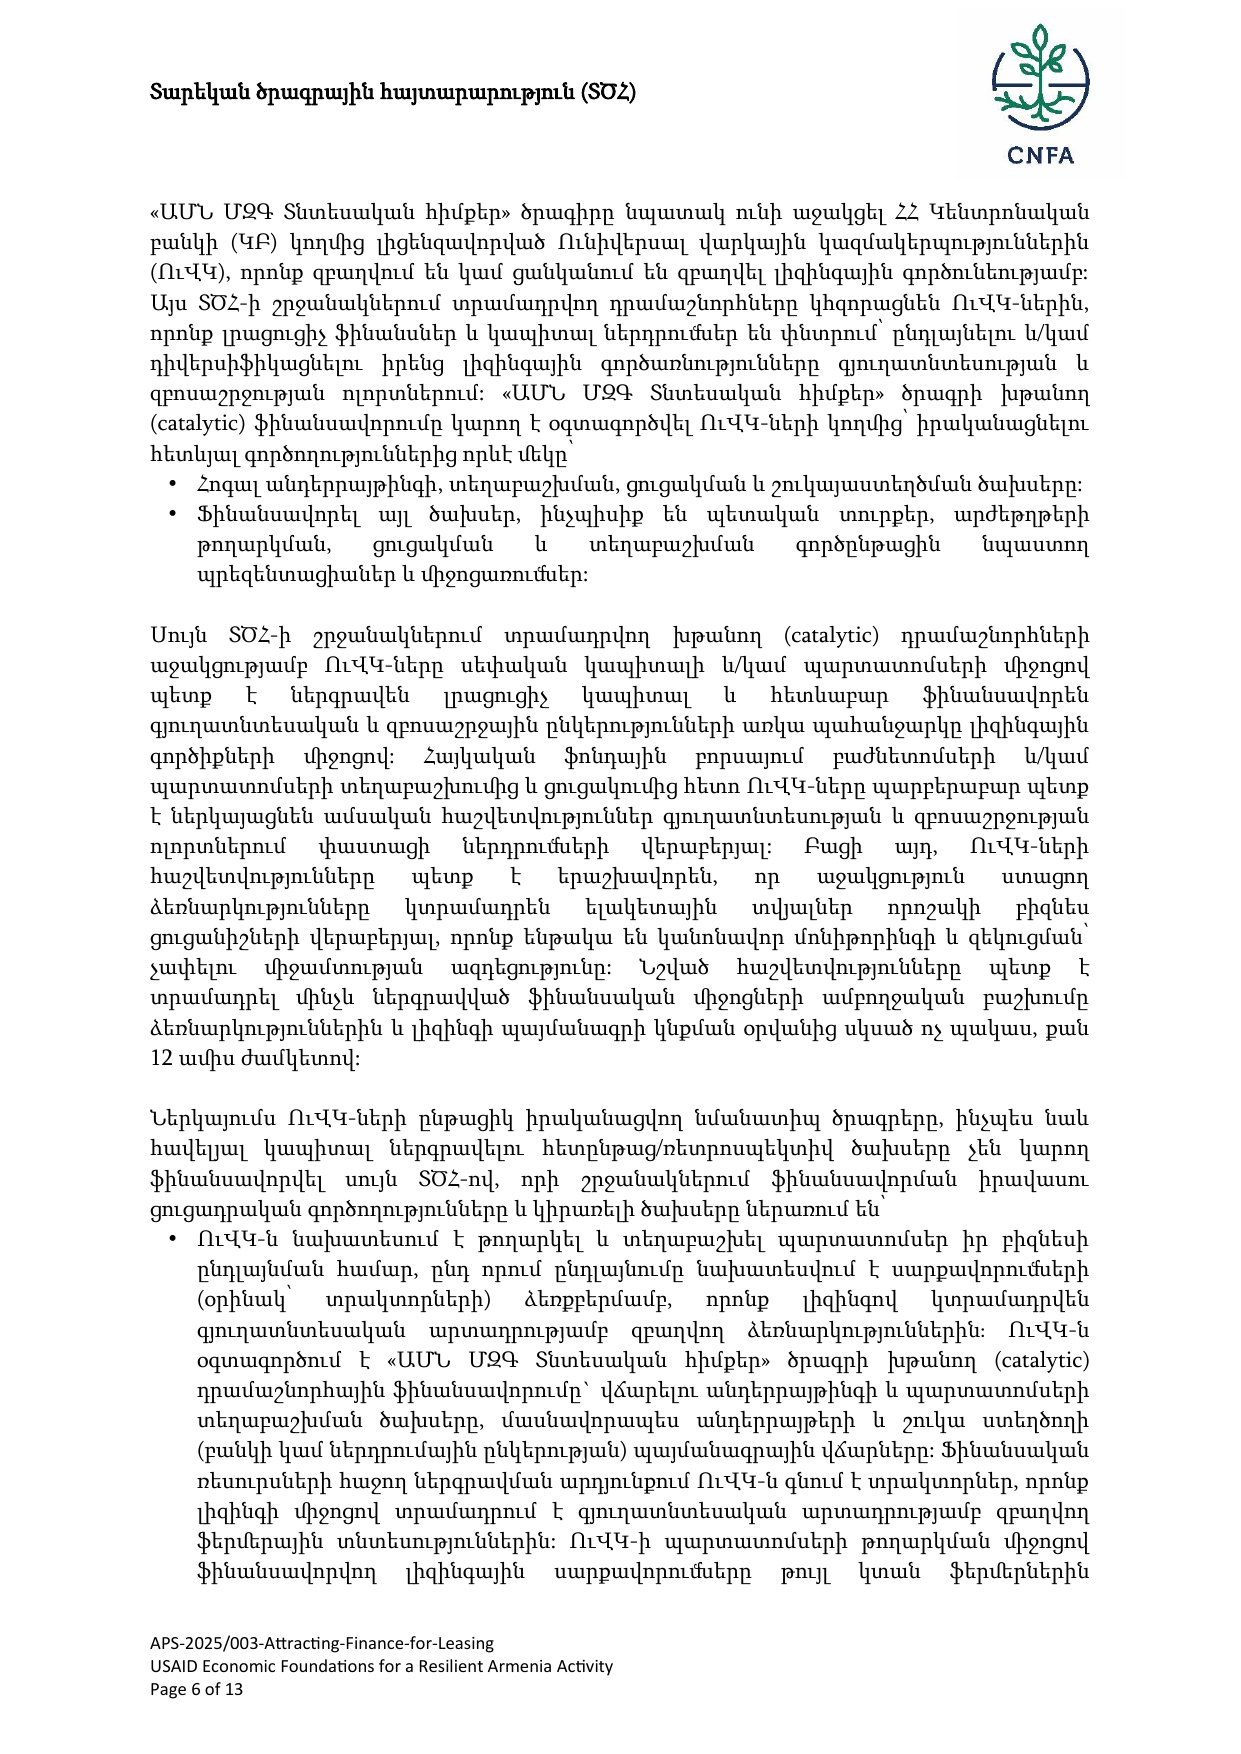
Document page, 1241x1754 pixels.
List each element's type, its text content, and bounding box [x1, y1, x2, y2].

picture [953, 6, 1128, 181]
text Ներկայումս ՈւՎԿ-ների ընթացիկ իրականացվող նմանատիպ ծրագրերը, ինչպես նաև հավելյալ կապիտալ ներգրավելու հետընթաց/ռետրոսպեկտիվ ծախսերը չեն կարող ֆինանսավորվել սույն ՏԾՀ-ով, որի շրջանակներում ֆինանսավորման իրավասու ցուցադրական գործողությունները և կիրառելի ծախսերը ներառում են՝ [150, 1102, 1090, 1223]
text Սույն ՏԾՀ-ի շրջանակներում տրամադրվող խթանող (catalytic) դրամաշնորհների աջակցությամբ ՈւՎԿ-ները սեփական կապիտալի և/կամ պարտատոմսերի միջոցով պետք է ներգրավեն լրացուցիչ կապիտալ և հետևաբար ֆինանսավորեն գյուղատնտեսական և զբոսաշրջային ընկերությունների առկա պահանջարկը լիզինգային գործիքների միջոցով: Հայկական ֆոնդային բորսայում բաժնետոմսերի և/կամ պարտատոմսերի տեղաբաշխումից և ցուցակումից հետո ՈւՎԿ-ները պարբերաբար պետք է ներկայացնեն ամսական հաշվետվություններ գյուղատնտեսության և զբոսաշրջության ոլորտներում փաստացի ներդրումների վերաբերյալ: Բացի այդ, ՈւՎԿ-ների հաշվետվությունները պետք է երաշխավորեն, որ աջակցություն ստացող ձեռնարկությունները կտրամադրեն ելակետային տվյալներ որոշակի բիզնես ցուցանիշների վերաբերյալ, որոնք ենթակա են կանոնավոր մոնիթորինգի և զեկուցման՝ չափելու միջամտության ազդեցությունը: Նշված հաշվետվությունները պետք է տրամադրել մինչև ներգրավված ֆինանսական միջոցների ամբողջական բաշխումը ձեռնարկություններին և լիզինգի պայմանագրի կնքման օրվանից սկսած ոչ պակաս, քան 12 ամիս ժամկետով: [150, 618, 1090, 1072]
text «ԱՄՆ ՄԶԳ Տնտեսական հիմքեր» ծրագիրը նպատակ ունի աջակցել ՀՀ Կենտրոնական բանկի (ԿԲ) կողմից լիցենզավորված Ունիվերսալ վարկային կազմակերպություններին (ՈւՎԿ), որոնք զբաղվում են կամ ցանկանում են զբաղվել լիզինգային գործունեությամբ: Այս ՏԾՀ-ի շրջանակներում տրամադրվող դրամաշնորհները կհզորացնեն ՈւՎԿ-ներին, որոնք լրացուցիչ ֆինանսներ և կապիտալ ներդրումներ են փնտրում՝ ընդլայնելու և/կամ դիվերսիֆիկացնելու իրենց լիզինգային գործառնությունները գյուղատնտեսության և զբոսաշրջության ոլորտներում: «ԱՄՆ ՄԶԳ Տնտեսական հիմքեր» ծրագրի խթանող (catalytic) ֆինանսավորումը կարող է օգտագործվել ՈւՎԿ-ների կողմից՝ իրականացնելու հետևյալ գործողություններից որևէ մեկը՝ [150, 196, 1090, 467]
list Հոգալ անդերրայթինգի, տեղաբաշխման, ցուցակման և շուկայաստեղծման ծախսերը: [169, 467, 1090, 498]
list Ֆինանսավորել այլ ծախսեր, ինչպիսիք են պետական ​​տուրքեր, արժեթղթերի թողարկման, ցուցակման և տեղաբաշխման գործընթացին նպաստող պրեզենտացիաներ և միջոցառումներ: [169, 498, 1090, 588]
